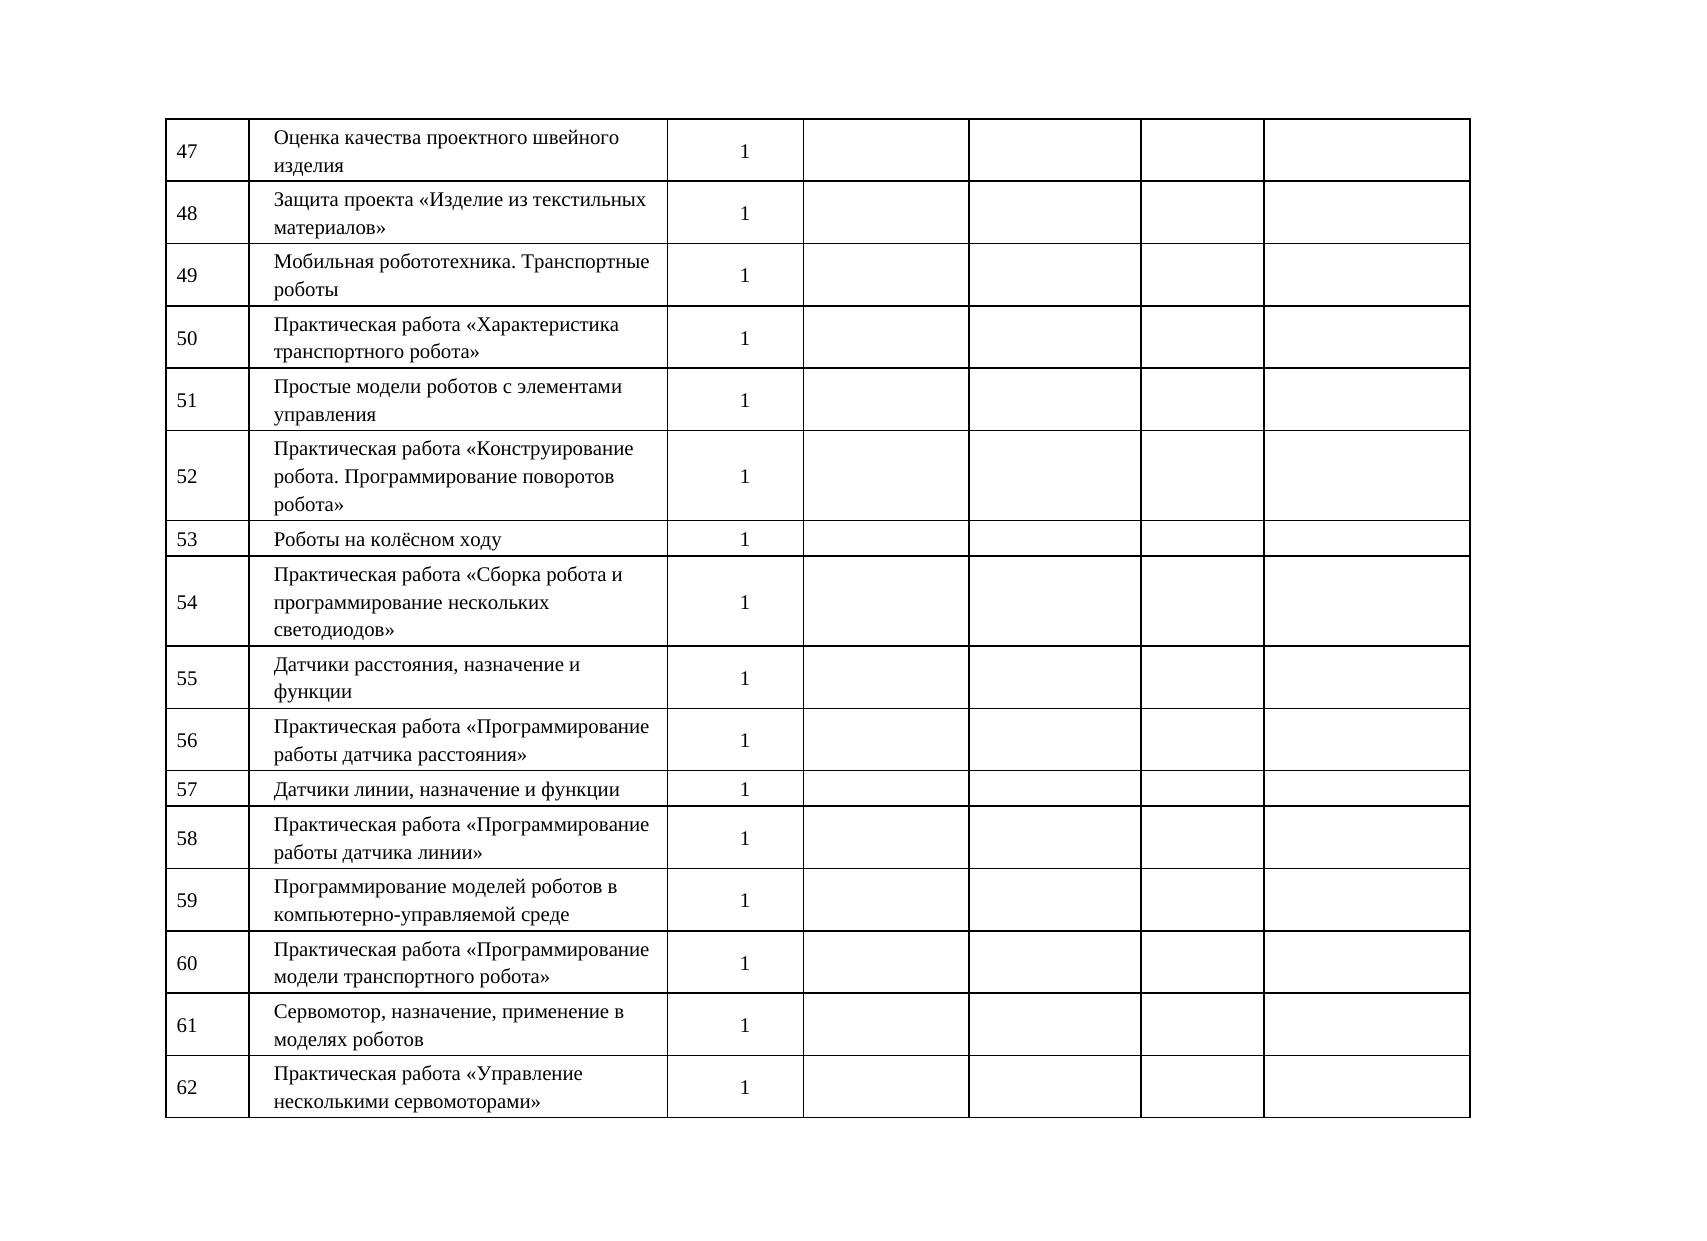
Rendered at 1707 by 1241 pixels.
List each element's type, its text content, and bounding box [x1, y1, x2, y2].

table_cell 61 [167, 994, 248, 1054]
table_cell [804, 521, 968, 555]
table_cell 1 [668, 807, 803, 868]
table_cell 1 [668, 647, 803, 707]
table_cell [1265, 771, 1469, 805]
table_cell [1142, 771, 1263, 805]
table_cell [970, 182, 1140, 243]
table_cell 62 [167, 1056, 248, 1117]
table_cell [1265, 120, 1469, 180]
table_cell 1 [668, 771, 803, 805]
table_cell 1 [668, 557, 803, 645]
table_cell [804, 244, 968, 305]
table_cell [1142, 932, 1263, 992]
table_cell 60 [167, 932, 248, 992]
table_cell Датчики линии, назначение и функции [250, 771, 667, 805]
table_cell Простые модели роботов с элементами управления [250, 369, 667, 429]
table_cell 1 [668, 709, 803, 770]
table_cell 47 [167, 120, 248, 180]
table_cell 1 [668, 244, 803, 305]
table_cell [1142, 557, 1263, 645]
table_cell [970, 647, 1140, 707]
table_cell [1142, 709, 1263, 770]
table_cell 58 [167, 807, 248, 868]
table_cell [1265, 932, 1469, 992]
table_cell Оценка качества проектного швейного изделия [250, 120, 667, 180]
table_cell 1 [668, 307, 803, 367]
table_cell Практическая работа «Сборка робота и программирование нескольких светодиодов» [250, 557, 667, 645]
table_cell 1 [668, 369, 803, 429]
table_cell Практическая работа «Программирование модели транспортного робота» [250, 932, 667, 992]
table_cell Сервомотор, назначение, применение в моделях роботов [250, 994, 667, 1054]
table_cell [970, 521, 1140, 555]
table_cell [1142, 307, 1263, 367]
table_cell [970, 120, 1140, 180]
table_cell [970, 1056, 1140, 1117]
table_cell [804, 869, 968, 930]
table_cell Защита проекта «Изделие из текстильных материалов» [250, 182, 667, 243]
table_cell [970, 557, 1140, 645]
table_cell Практическая работа «Характеристика транспортного робота» [250, 307, 667, 367]
table_cell 52 [167, 431, 248, 519]
table_cell 1 [668, 120, 803, 180]
table_cell [970, 807, 1140, 868]
table_cell 1 [668, 521, 803, 555]
table_cell [804, 1056, 968, 1117]
table_cell 57 [167, 771, 248, 805]
table_cell 1 [668, 1056, 803, 1117]
table_cell [1265, 557, 1469, 645]
table_cell [1142, 647, 1263, 707]
table_cell 51 [167, 369, 248, 429]
table_cell 1 [668, 994, 803, 1054]
table_cell [970, 244, 1140, 305]
table_cell [804, 182, 968, 243]
table_cell [1142, 120, 1263, 180]
table_cell Практическая работа «Управление несколькими сервомоторами» [250, 1056, 667, 1117]
table_cell 53 [167, 521, 248, 555]
table_cell [1142, 521, 1263, 555]
table_cell [804, 994, 968, 1054]
table_cell [1142, 807, 1263, 868]
table_cell [970, 431, 1140, 519]
table_cell 54 [167, 557, 248, 645]
table_cell [1265, 369, 1469, 429]
table_cell [1265, 1056, 1469, 1117]
table_cell [970, 932, 1140, 992]
table_cell 49 [167, 244, 248, 305]
table_cell [1265, 869, 1469, 930]
table_cell Программирование моделей роботов в компьютерно-управляемой среде [250, 869, 667, 930]
table_cell 1 [668, 431, 803, 519]
table_cell [1142, 431, 1263, 519]
table_cell [1142, 182, 1263, 243]
table_cell Датчики расстояния, назначение и функции [250, 647, 667, 707]
table_cell 56 [167, 709, 248, 770]
table_cell [970, 307, 1140, 367]
table_cell [1265, 709, 1469, 770]
table_cell [1265, 431, 1469, 519]
table_cell [1142, 369, 1263, 429]
table_cell 1 [668, 182, 803, 243]
table_cell [1265, 994, 1469, 1054]
table_cell [1142, 994, 1263, 1054]
table_cell [1265, 807, 1469, 868]
table_cell [804, 120, 968, 180]
table_cell [1142, 869, 1263, 930]
table_cell [1142, 244, 1263, 305]
table_cell Практическая работа «Программирование работы датчика линии» [250, 807, 667, 868]
table_cell [804, 932, 968, 992]
table_cell 1 [668, 869, 803, 930]
table_cell [804, 369, 968, 429]
table_cell 50 [167, 307, 248, 367]
table_cell Роботы на колёсном ходу [250, 521, 667, 555]
table_cell [970, 869, 1140, 930]
table_cell [804, 557, 968, 645]
table_cell [804, 709, 968, 770]
table_cell [1265, 244, 1469, 305]
table_cell 59 [167, 869, 248, 930]
table_cell Мобильная робототехника. Транспортные роботы [250, 244, 667, 305]
table_cell [1265, 182, 1469, 243]
table_cell [804, 771, 968, 805]
table_cell Практическая работа «Конструирование робота. Программирование поворотов робота» [250, 431, 667, 519]
table_cell [1142, 1056, 1263, 1117]
table_cell [1265, 521, 1469, 555]
table_cell [1265, 647, 1469, 707]
table_cell [970, 709, 1140, 770]
table_cell [804, 647, 968, 707]
table_cell [804, 307, 968, 367]
table_cell [970, 994, 1140, 1054]
table_cell [804, 431, 968, 519]
table_cell 1 [668, 932, 803, 992]
table_cell [1265, 307, 1469, 367]
table_cell 55 [167, 647, 248, 707]
table_cell [804, 807, 968, 868]
table_cell [970, 369, 1140, 429]
table_cell [970, 771, 1140, 805]
table_cell 48 [167, 182, 248, 243]
table_cell Практическая работа «Программирование работы датчика расстояния» [250, 709, 667, 770]
